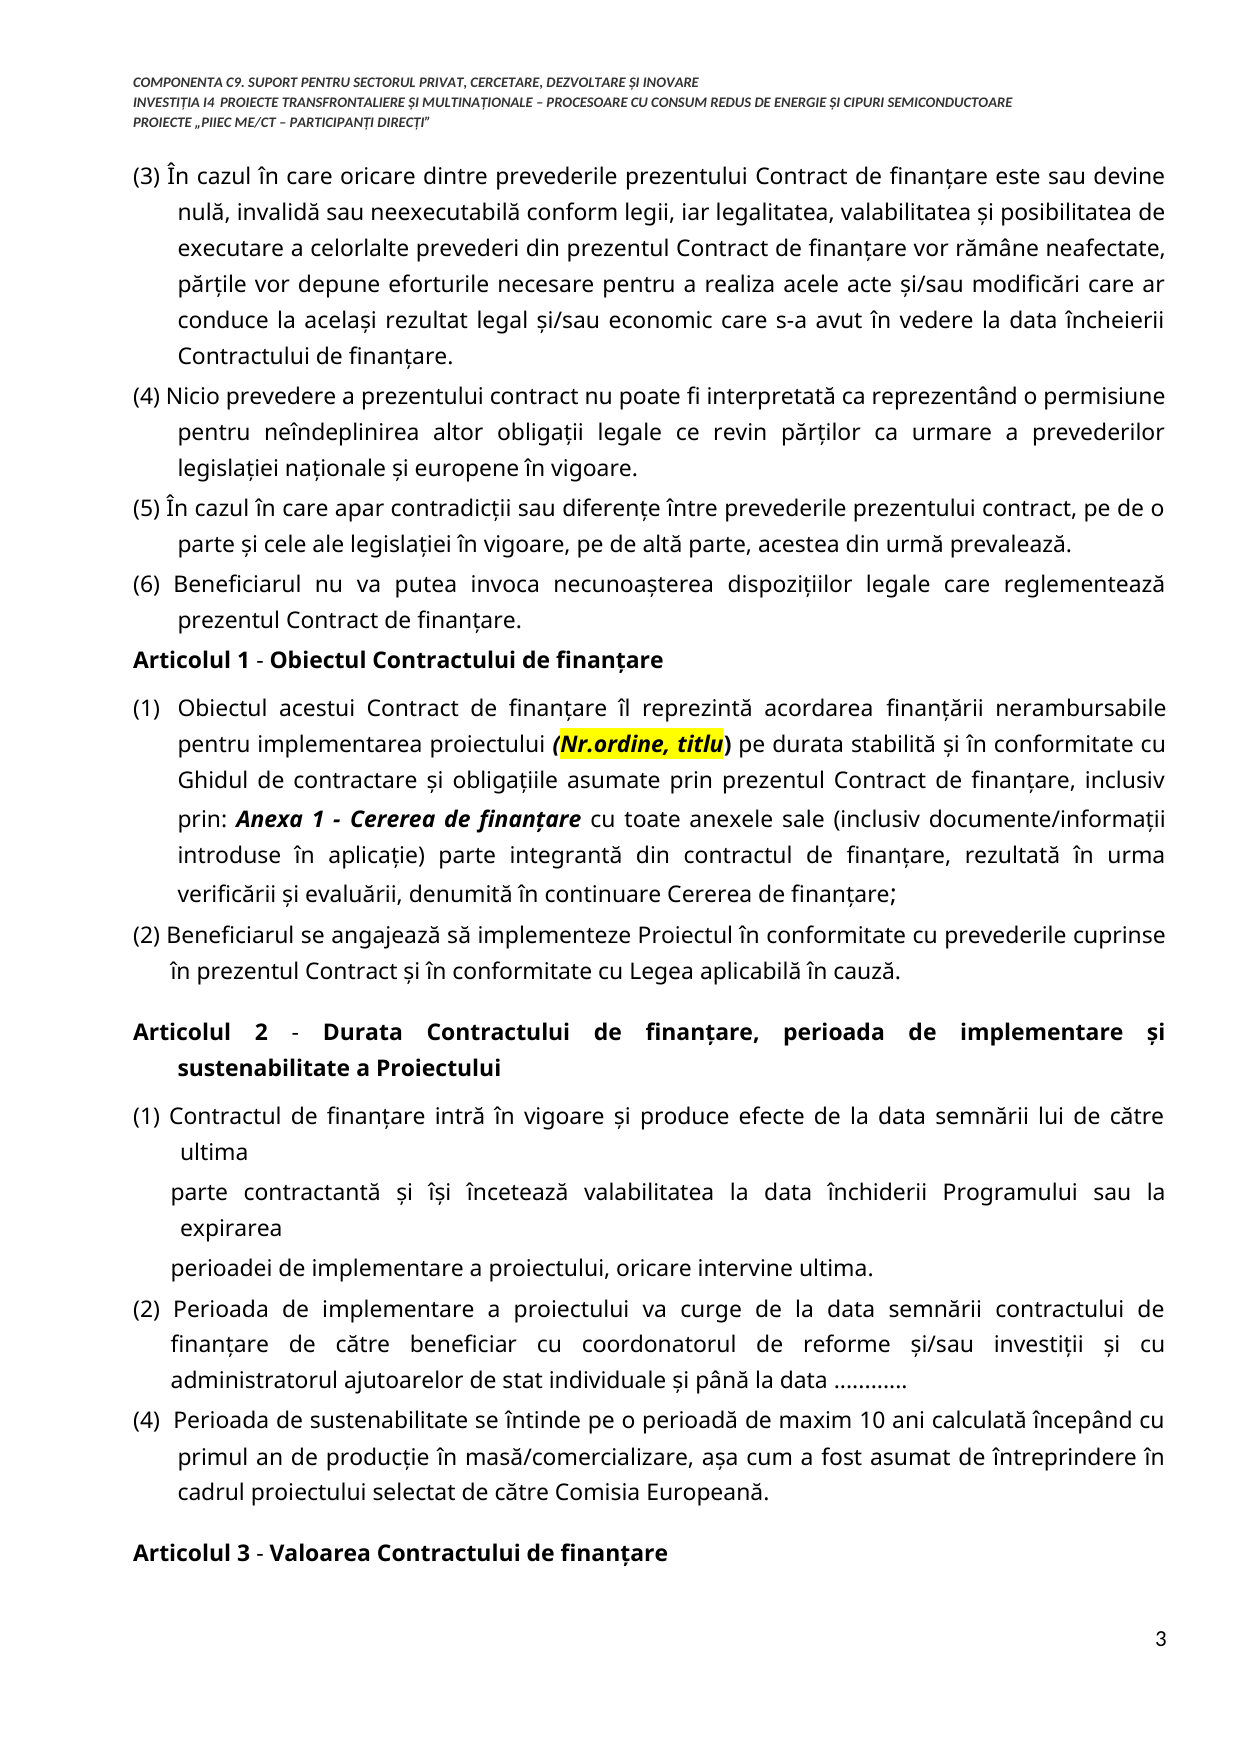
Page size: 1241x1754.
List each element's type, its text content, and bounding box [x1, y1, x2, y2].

text parte contractantă și își încetează valabilitatea la data închiderii Programului sau la expirarea [170, 1176, 1166, 1243]
text (6) Beneficiarul nu va putea invoca necunoașterea dispozițiilor legale care reglementează prezentul Contract de finanțare. [133, 568, 1166, 635]
list Obiectul acestui Contract de finanțare îl reprezintă acordarea finanțării nerambursabile pentru implementarea proiectului (Nr.ordine, titlu) pe durata stabilită și în conformitate cu Ghidul de contractare și obligațiile asumate prin prezentul Contract de finanțare, inclusiv prin: Anexa 1 - Cererea de finanțare cu toate anexele sale (inclusiv documente/informații introduse în aplicație) parte integrantă din contractul de finanțare, rezultată în urma verificării și evaluării, denumită în continuare Cererea de finanțare; [133, 692, 1166, 910]
text (1) Contractul de finanțare intră în vigoare și produce efecte de la data semnării lui de către ultima [133, 1100, 1166, 1167]
text (2) Beneficiarul se angajează să implementeze Proiectul în conformitate cu prevederile cuprinse în prezentul Contract și în conformitate cu Legea aplicabilă în cauză. [133, 919, 1166, 986]
text (2) Perioada de implementare a proiectului va curge de la data semnării contractului de finanțare de către beneficiar cu coordonatorul de reforme și/sau investiții și cu administratorul ajutoarelor de stat individuale și până la data ............ [133, 1292, 1166, 1396]
text Articolul 3 - Valoarea Contractului de finanțare [133, 1537, 1166, 1568]
text Articolul 2 - Durata Contractului de finanțare, perioada de implementare și sustenabilitate a Proiectului [133, 1016, 1166, 1083]
text (5) În cazul în care apar contradicții sau diferențe între prevederile prezentului contract, pe de o parte și cele ale legislației în vigoare, pe de altă parte, acestea din urmă prevalează. [133, 492, 1166, 559]
text (4) Nicio prevedere a prezentului contract nu poate fi interpretată ca reprezentând o permisiune pentru neîndeplinirea altor obligații legale ce revin părților ca urmare a prevederilor legislației naționale și europene în vigoare. [133, 380, 1166, 483]
text perioadei de implementare a proiectului, oricare intervine ultima. [170, 1252, 1166, 1284]
text Articolul 1 - Obiectul Contractului de finanțare [133, 644, 1166, 675]
text (3) În cazul în care oricare dintre prevederile prezentului Contract de finanțare este sau devine nulă, invalidă sau neexecutabilă conform legii, iar legalitatea, valabilitatea și posibilitatea de executare a celorlalte prevederi din prezentul Contract de finanțare vor rămâne neafectate, părțile vor depune eforturile necesare pentru a realiza acele acte și/sau modificări care ar conduce la același rezultat legal și/sau economic care s-a avut în vedere la data încheierii Contractului de finanțare. [133, 160, 1166, 371]
text (4) Perioada de sustenabilitate se întinde pe o perioadă de maxim 10 ani calculată începând cu primul an de producție în masă/comercializare, așa cum a fost asumat de întreprindere în cadrul proiectului selectat de către Comisia Europeană. [133, 1404, 1166, 1508]
